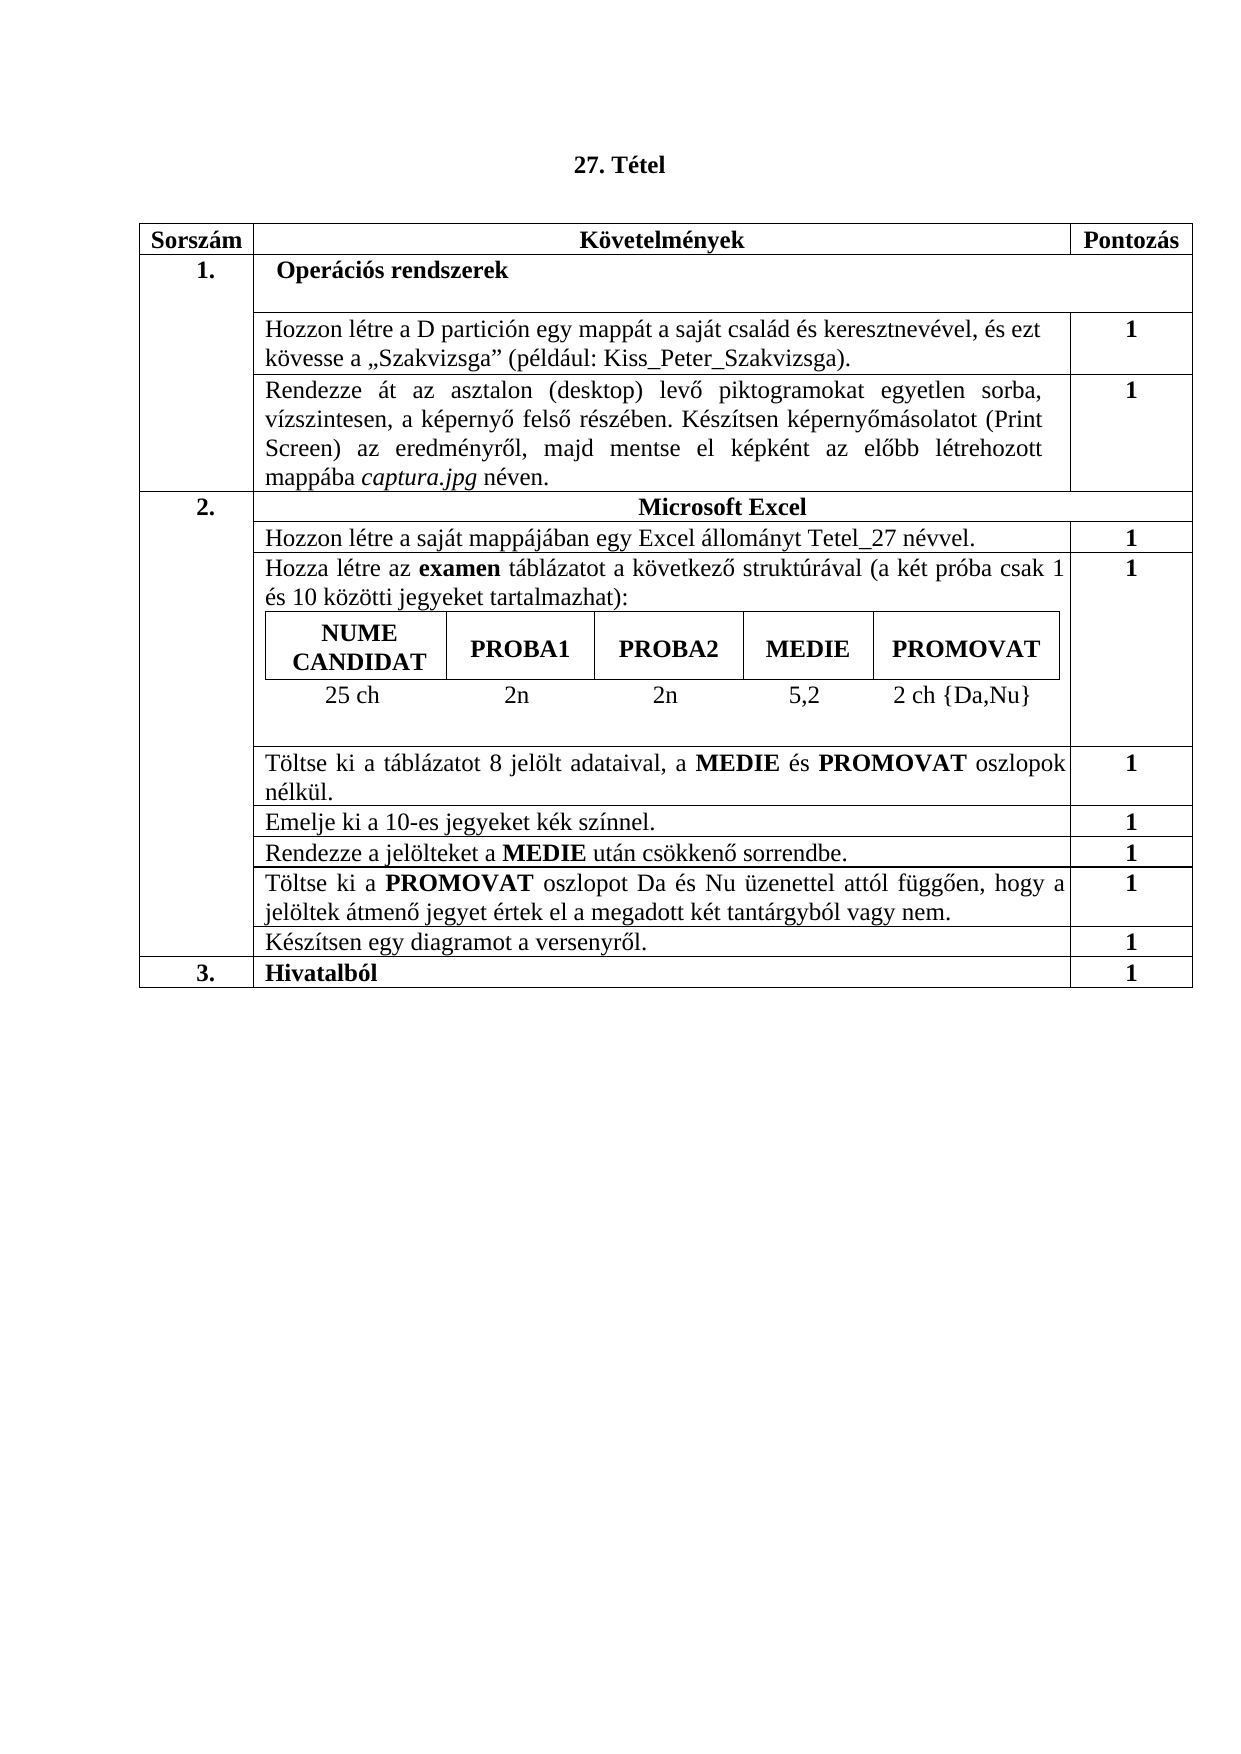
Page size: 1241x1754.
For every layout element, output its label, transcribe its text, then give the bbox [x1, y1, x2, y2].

table_cell 2. [140, 492, 253, 956]
table_cell 1 [1071, 806, 1192, 836]
table_cell 3. [140, 957, 253, 987]
table_cell 1 [1071, 553, 1192, 746]
table_cell Operációs rendszerek [254, 255, 1071, 312]
table_cell Hozzon létre a saját mappájában egy Excel állományt Tetel_27 névvel. [254, 522, 1070, 552]
table_cell 1 [1071, 957, 1192, 987]
text 27. Tétel [149, 150, 1090, 179]
table_cell 1 [1071, 747, 1192, 805]
table_cell Töltse ki a PROMOVAT oszlopot Da és Nu üzenettel attól függően, hogy a jelöltek átmenő jegyet értek el a megadott két tantárgyból vagy nem. [254, 868, 1070, 926]
table_cell Hozza létre az examen táblázatot a következő struktúrával (a két próba csak 1 és 10 közötti jegyeket tartalmazhat): 25 ch 2n 2n 5,2 2 ch {Da,Nu} [254, 553, 1070, 746]
table_header Követelmények [254, 224, 1070, 253]
table_cell [1071, 255, 1192, 312]
table_cell Rendezze át az asztalon (desktop) levő piktogramokat egyetlen sorba, vízszintesen, a képernyő felső részében. Készítsen képernyőmásolatot (Print Screen) az eredményről, majd mentse el képként az előbb létrehozott mappába captura.jpg néven. [254, 375, 1070, 491]
table_cell 1 [1071, 837, 1192, 866]
table_cell Microsoft Excel [254, 492, 1071, 521]
table_cell Hozzon létre a D partición egy mappát a saját család és keresztnevével, és ezt kövesse a „Szakvizsga” (például: Kiss_Peter_Szakvizsga). [254, 313, 1070, 374]
table_cell Rendezze a jelölteket a MEDIE után csökkenő sorrendbe. [254, 837, 1070, 866]
table_cell Készítsen egy diagramot a versenyről. [254, 927, 1070, 956]
table_cell Hivatalból [254, 957, 1070, 987]
table_cell Emelje ki a 10-es jegyeket kék színnel. [254, 806, 1070, 836]
table_cell Töltse ki a táblázatot 8 jelölt adataival, a MEDIE és PROMOVAT oszlopok nélkül. [254, 747, 1070, 805]
table_cell 1 [1071, 522, 1192, 552]
table_cell 1 [1071, 927, 1192, 956]
table_header Sorszám [140, 224, 253, 253]
table_cell 1 [1071, 375, 1192, 491]
table_cell 1 [1071, 313, 1192, 374]
table_cell 1. [140, 255, 253, 491]
table_header Pontozás [1071, 224, 1192, 253]
table_cell 1 [1071, 868, 1192, 926]
table_cell [1071, 492, 1192, 521]
